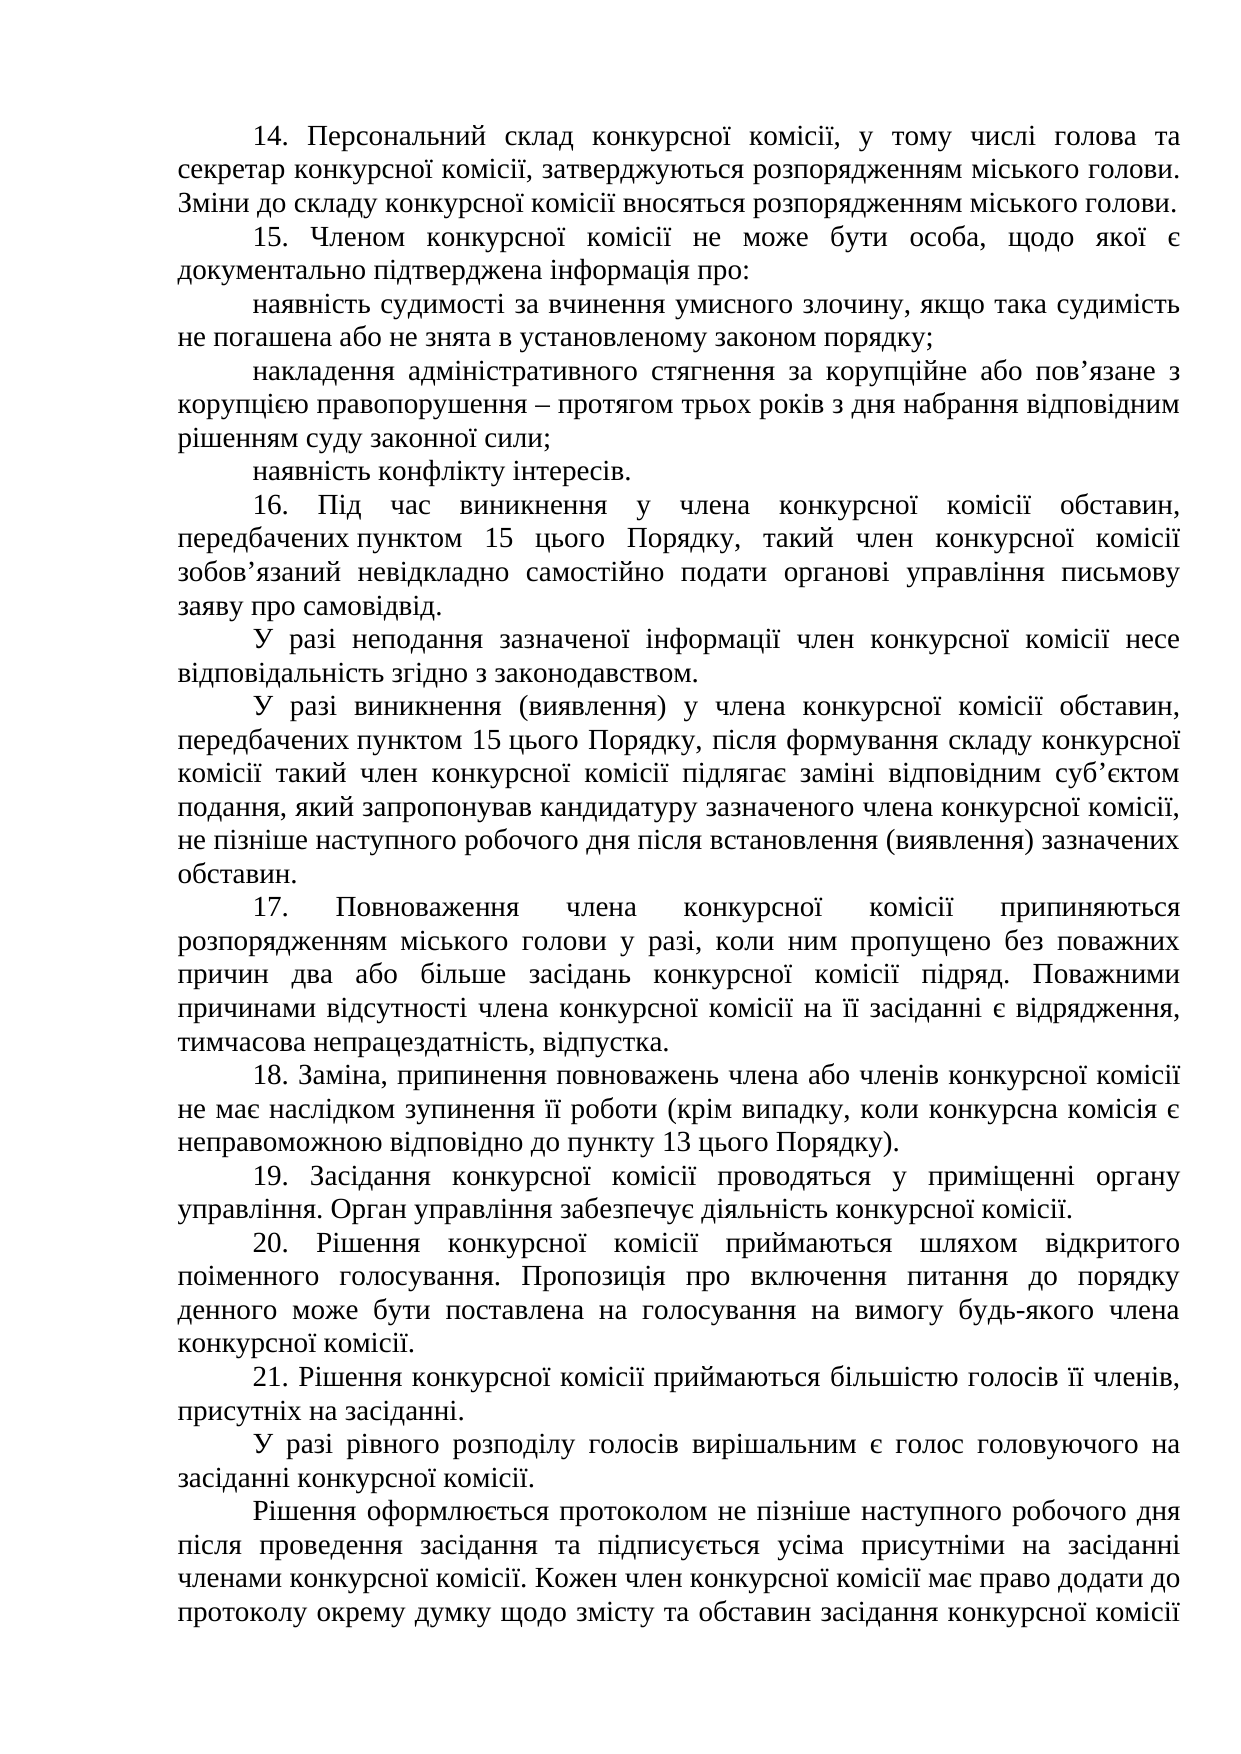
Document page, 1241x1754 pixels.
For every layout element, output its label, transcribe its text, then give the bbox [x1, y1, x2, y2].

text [177, 1493, 1181, 1627]
text 15. Членом конкурсної комісії не може бути особа, щодо якої є документально підтверджена інформація про: [177, 219, 1181, 286]
text 20. Рішення конкурсної комісії приймаються шляхом відкритого поіменного голосування. Пропозиція про включення питання до порядку денного може бути поставлена на голосування на вимогу будь-якого члена конкурсної комісії. [177, 1225, 1181, 1359]
text наявність судимості за вчинення умисного злочину, якщо така судимість не погашена або не знята в установленому законом порядку; [177, 286, 1181, 353]
text 19. Засідання конкурсної комісії проводяться у приміщенні органу управління. Орган управління забезпечує діяльність конкурсної комісії. [177, 1158, 1181, 1225]
text 18. Заміна, припинення повноважень члена або членів конкурсної комісії не має наслідком зупинення її роботи (крім випадку, коли конкурсна комісія є неправоможною відповідно до пункту 13 цього Порядку). [177, 1057, 1181, 1158]
text 21. Рішення конкурсної комісії приймаються більшістю голосів її членів, присутніх на засіданні. [177, 1359, 1181, 1426]
text 16. Під час виникнення у члена конкурсної комісії обставин, передбачених пунктом 15 цього Порядку, такий член конкурсної комісії зобов’язаний невідкладно самостійно подати органові управління письмову заяву про самовідвід. [177, 487, 1181, 621]
text У разі виникнення (виявлення) у члена конкурсної комісії обставин, передбачених пунктом 15 цього Порядку, після формування складу конкурсної комісії такий член конкурсної комісії підлягає заміні відповідним суб’єктом подання, який запропонував кандидатуру зазначеного члена конкурсної комісії, не пізніше наступного робочого дня після встановлення (виявлення) зазначених обставин. [177, 688, 1181, 889]
text накладення адміністративного стягнення за корупційне або пов’язане з корупцією правопорушення – протягом трьох років з дня набрання відповідним рішенням суду законної сили; [177, 353, 1181, 453]
text 14. Персональний склад конкурсної комісії, у тому числі голова та секретар конкурсної комісії, затверджуються розпорядженням міського голови. Зміни до складу конкурсної комісії вносяться розпорядженням міського голови. [177, 118, 1181, 219]
text У разі неподання зазначеної інформації член конкурсної комісії несе відповідальність згідно з законодавством. [177, 621, 1181, 688]
text наявність конфлікту інтересів. [177, 453, 1181, 487]
text 17. Повноваження члена конкурсної комісії припиняються розпорядженням міського голови у разі, коли ним пропущено без поважних причин два або більше засідань конкурсної комісії підряд. Поважними причинами відсутності члена конкурсної комісії на її засіданні є відрядження, тимчасова непрацездатність, відпустка. [177, 889, 1181, 1057]
text У разі рівного розподілу голосів вирішальним є голос головуючого на засіданні конкурсної комісії. [177, 1426, 1181, 1493]
